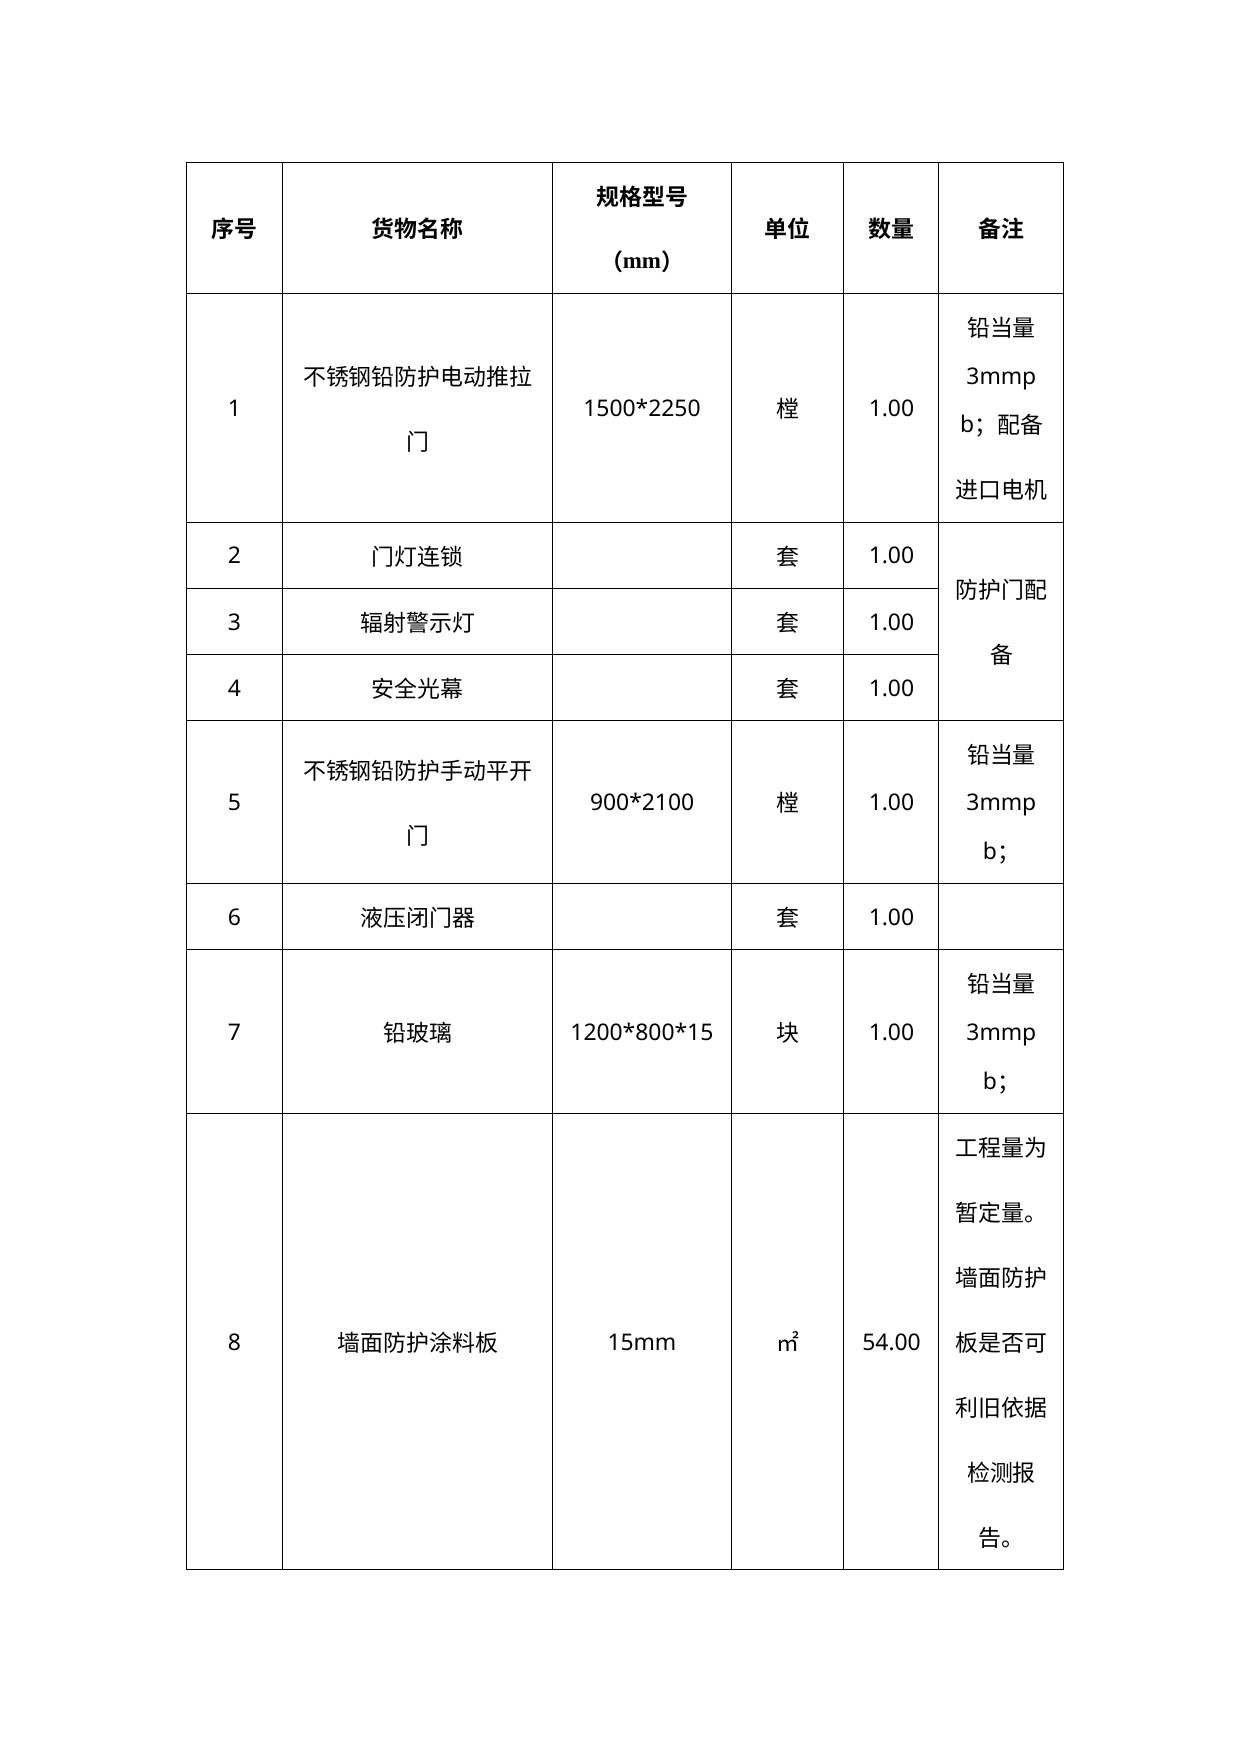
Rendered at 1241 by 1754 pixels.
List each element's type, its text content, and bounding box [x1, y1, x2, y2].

table_header 序号 [187, 163, 282, 293]
table_cell [553, 523, 731, 588]
table_cell 1.00 [844, 589, 938, 654]
table_cell 6 [187, 884, 282, 949]
table_cell [939, 884, 1063, 949]
table_cell 套 [732, 523, 843, 588]
table_cell 套 [732, 884, 843, 949]
table_header 货物名称 [283, 163, 552, 293]
table_header 数量 [844, 163, 938, 293]
table_cell 1.00 [844, 721, 938, 883]
table_cell 樘 [732, 721, 843, 883]
table_cell 1.00 [844, 523, 938, 588]
table_header 单位 [732, 163, 843, 293]
table_cell [553, 589, 731, 654]
table_cell 不锈钢铅防护电动推拉门 [283, 294, 552, 522]
table_cell 套 [732, 655, 843, 720]
table_cell 铅当量3mmpb；配备进口电机 [939, 294, 1063, 522]
table_cell 工程量为暂定量。墙面防护板是否可利旧依据检测报告。 [939, 1114, 1063, 1569]
table_cell 防护门配备 [939, 523, 1063, 720]
table_cell 15mm [553, 1114, 731, 1569]
table_cell 铅当量3mmpb； [939, 950, 1063, 1113]
table_cell 墙面防护涂料板 [283, 1114, 552, 1569]
table_cell 2 [187, 523, 282, 588]
table_cell 1 [187, 294, 282, 522]
table_cell 3 [187, 589, 282, 654]
table_cell ㎡ [732, 1114, 843, 1569]
table_cell 8 [187, 1114, 282, 1569]
table_cell 铅玻璃 [283, 950, 552, 1113]
table_cell 辐射警示灯 [283, 589, 552, 654]
table_cell 套 [732, 589, 843, 654]
table_cell 1500*2250 [553, 294, 731, 522]
table_cell [553, 884, 731, 949]
table_cell 1200*800*15 [553, 950, 731, 1113]
table_cell 54.00 [844, 1114, 938, 1569]
table_cell 安全光幕 [283, 655, 552, 720]
table_cell 块 [732, 950, 843, 1113]
table_cell 4 [187, 655, 282, 720]
table_cell 液压闭门器 [283, 884, 552, 949]
table_cell 铅当量3mmpb； [939, 721, 1063, 883]
table_cell 1.00 [844, 294, 938, 522]
table_cell 门灯连锁 [283, 523, 552, 588]
table_cell 900*2100 [553, 721, 731, 883]
table_cell 1.00 [844, 884, 938, 949]
table_cell 不锈钢铅防护手动平开门 [283, 721, 552, 883]
table_header 备注 [939, 163, 1063, 293]
table_cell 樘 [732, 294, 843, 522]
table_cell [553, 655, 731, 720]
table_cell 1.00 [844, 950, 938, 1113]
table_cell 5 [187, 721, 282, 883]
table_header 规格型号（mm） [553, 163, 731, 293]
table_cell 1.00 [844, 655, 938, 720]
table_cell 7 [187, 950, 282, 1113]
